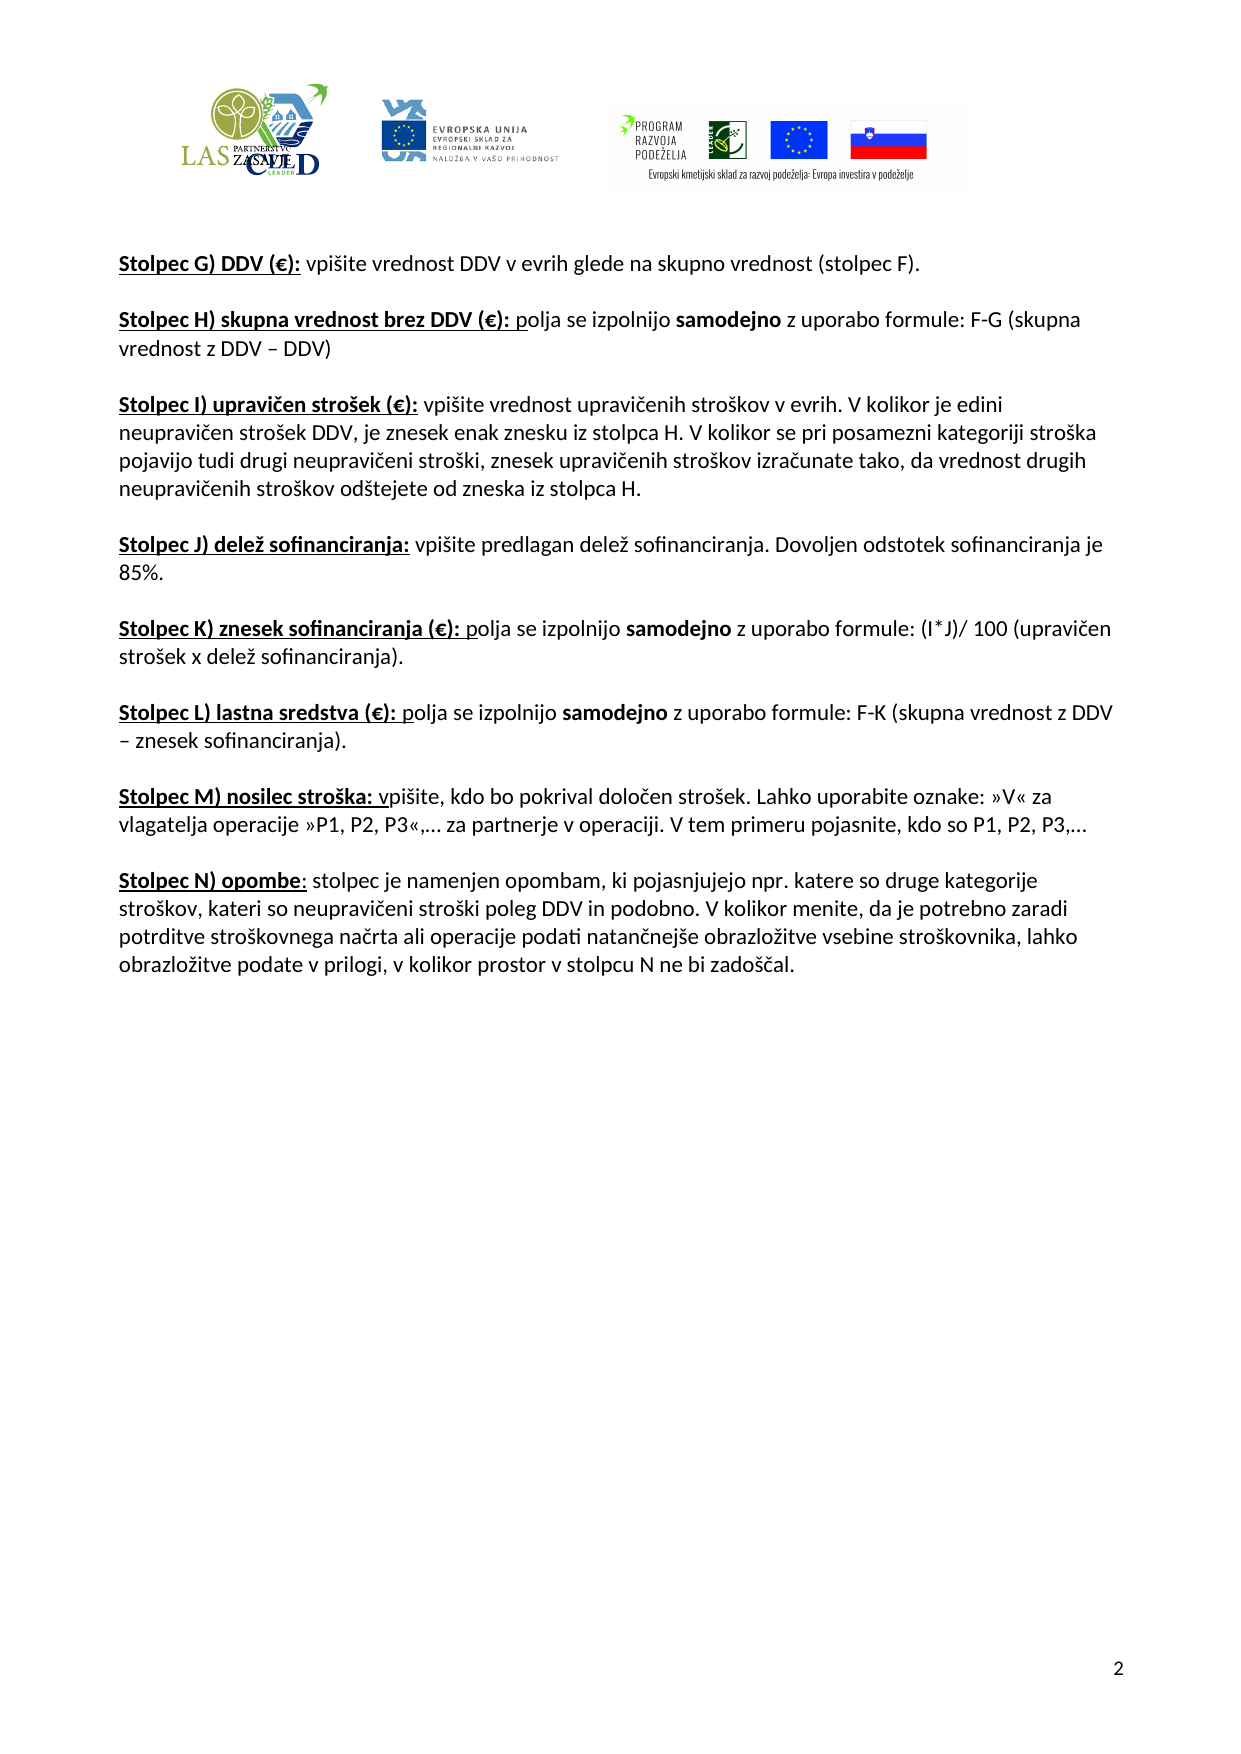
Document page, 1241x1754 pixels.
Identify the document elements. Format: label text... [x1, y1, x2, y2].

text Stolpec M) nosilec stroška: vpišite, kdo bo pokrival določen strošek. Lahko uporabite oznake: »V« za vlagatelja operacije »P1, P2, P3«,… za partnerje v operaciji. V tem primeru pojasnite, kdo so P1, P2, P3,… [119, 782, 1123, 838]
text Stolpec L) lastna sredstva (€): polja se izpolnijo samodejno z uporabo formule: F-K (skupna vrednost z DDV – znesek sofinanciranja). [119, 698, 1123, 754]
text Stolpec G) DDV (€): vpišite vrednost DDV v evrih glede na skupno vrednost (stolpec F). [119, 249, 1123, 278]
picture [228, 73, 583, 193]
picture [601, 101, 971, 193]
text Stolpec H) skupna vrednost brez DDV (€): polja se izpolnijo samodejno z uporabo formule: F-G (skupna vrednost z DDV – DDV) [119, 306, 1123, 362]
text Stolpec K) znesek sofinanciranja (€): polja se izpolnijo samodejno z uporabo formule: (I*J)/ 100 (upravičen strošek x delež sofinanciranja). [119, 614, 1123, 670]
text Stolpec J) delež sofinanciranja: vpišite predlagan delež sofinanciranja. Dovoljen odstotek sofinanciranja je 85%. [119, 530, 1123, 586]
text Stolpec N) opombe: stolpec je namenjen opombam, ki pojasnjujejo npr. katere so druge kategorije stroškov, kateri so neupravičeni stroški poleg DDV in podobno. V kolikor menite, da je potrebno zaradi potrditve stroškovnega načrta ali operacije podati natančnejše obrazložitve vsebine stroškovnika, lahko obrazložitve podate v prilogi, v kolikor prostor v stolpcu N ne bi zadoščal. [119, 866, 1123, 978]
text Stolpec I) upravičen strošek (€): vpišite vrednost upravičenih stroškov v evrih. V kolikor je edini neupravičen strošek DDV, je znesek enak znesku iz stolpca H. V kolikor se pri posamezni kategoriji stroška pojavijo tudi drugi neupravičeni stroški, znesek upravičenih stroškov izračunate tako, da vrednost drugih neupravičenih stroškov odštejete od zneska iz stolpca H. [119, 390, 1123, 502]
